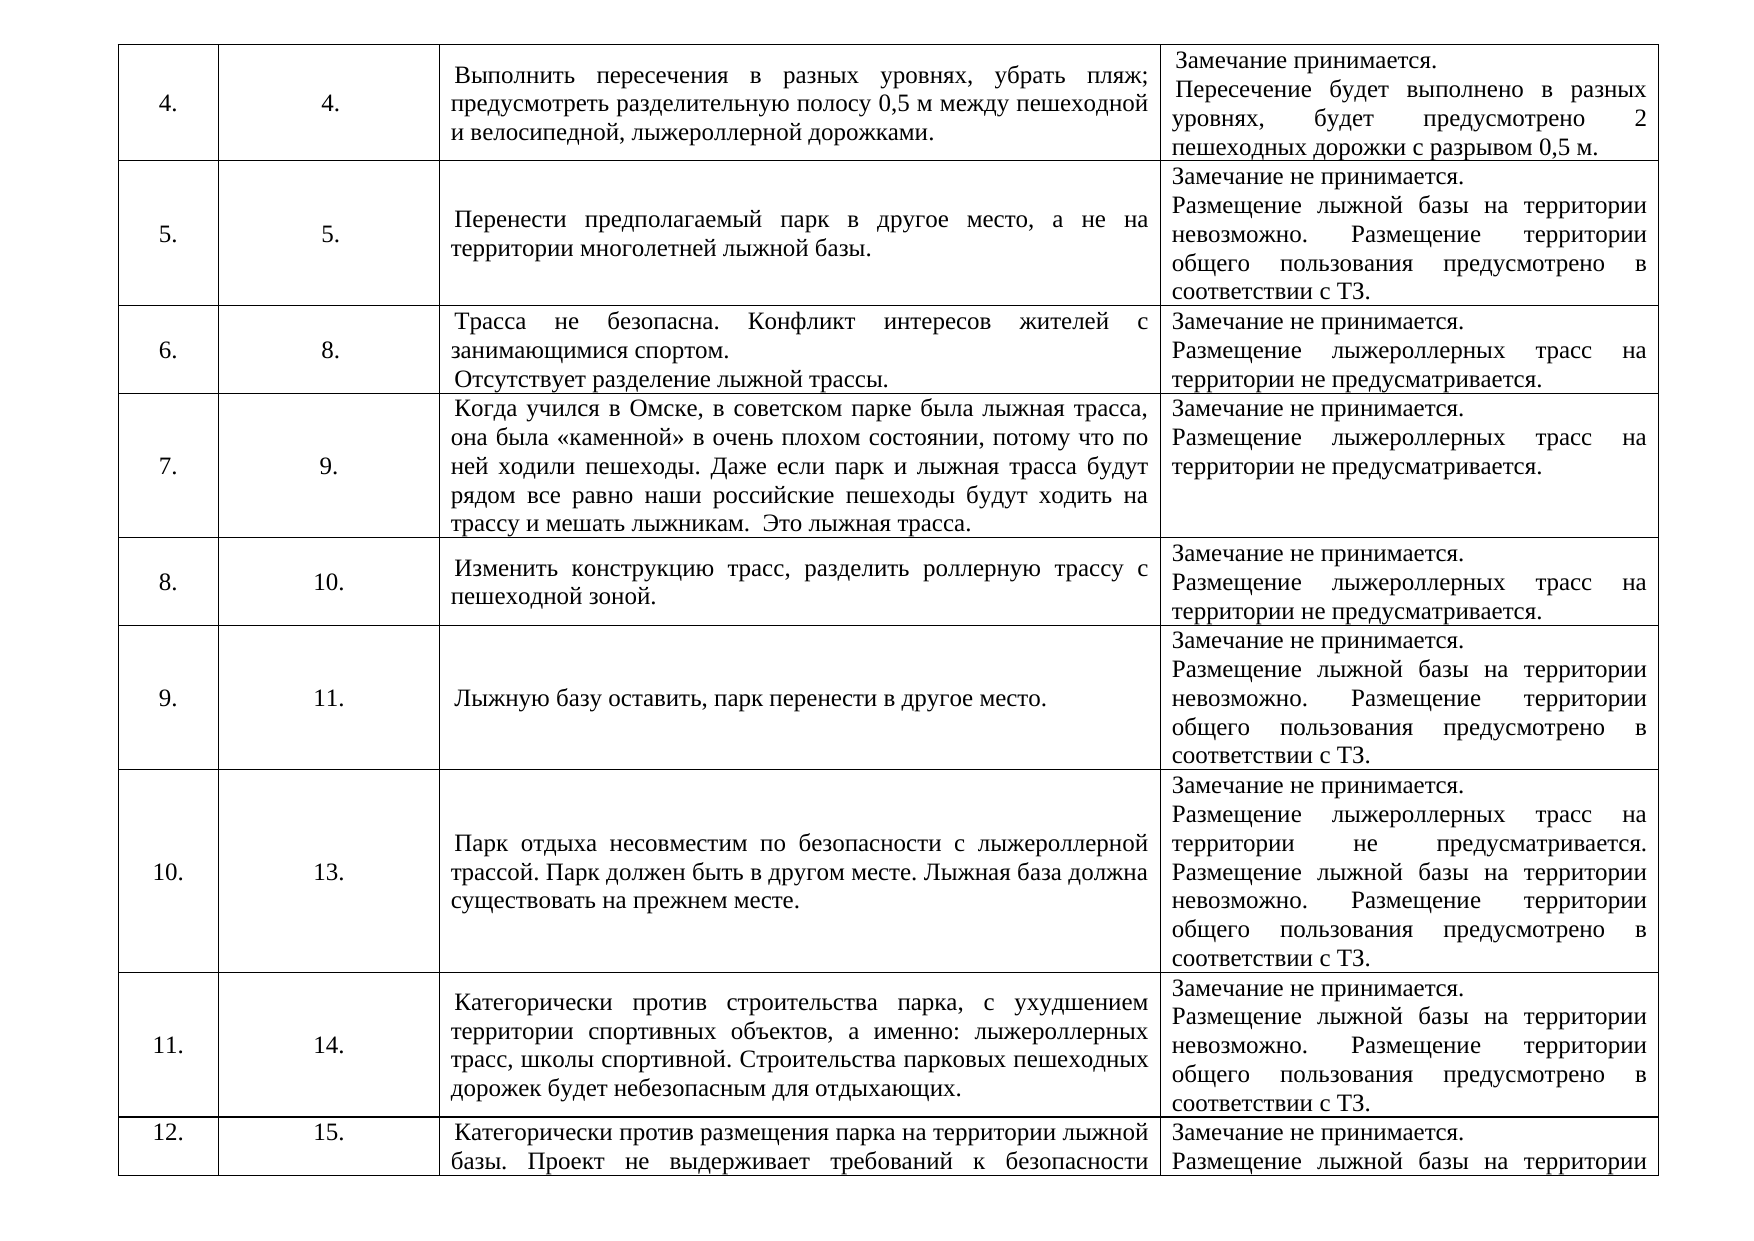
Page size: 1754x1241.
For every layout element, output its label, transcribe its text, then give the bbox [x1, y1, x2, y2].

table_cell 10. [119, 770, 218, 972]
table_cell 5. [219, 161, 439, 305]
table_cell Парк отдыха несовместим по безопасности с лыжероллерной трассой. Парк должен быть в другом месте. Лыжная база должна существовать на прежнем месте. [440, 770, 1160, 972]
table_cell 9. [219, 394, 439, 537]
table_cell Замечание не принимается. Размещение лыжероллерных трасс на территории не предусматривается. [1161, 394, 1658, 537]
table_cell Замечание не принимается. Размещение лыжероллерных трасс на территории не предусматривается. Размещение лыжной базы на территории невозможно. Размещение территории общего пользования предусмотрено в соответствии с ТЗ. [1161, 770, 1658, 972]
table_cell Изменить конструкцию трасс, разделить роллерную трассу с пешеходной зоной. [440, 538, 1160, 624]
table_cell 12. [119, 1118, 218, 1175]
table_cell Замечание не принимается. Размещение лыжероллерных трасс на территории не предусматривается. [1161, 306, 1658, 392]
table_cell 15. [219, 1118, 439, 1175]
table_cell 9. [119, 626, 218, 769]
table_cell Замечание не принимается. Размещение лыжероллерных трасс на территории не предусматривается. [1161, 538, 1658, 624]
table_cell 8. [119, 538, 218, 624]
table_cell 5. [119, 161, 218, 305]
table_cell Замечание принимается. Пересечение будет выполнено в разных уровнях, будет предусмотрено 2 пешеходных дорожки с разрывом 0,5 м. [1161, 45, 1658, 160]
table_cell Когда учился в Омске, в советском парке была лыжная трасса, она была «каменной» в очень плохом состоянии, потому что по ней ходили пешеходы. Даже если парк и лыжная трасса будут рядом все равно наши российские пешеходы будут ходить на трассу и мешать лыжникам. Это лыжная трасса. [440, 394, 1160, 537]
table_cell Категорически против строительства парка, с ухудшением территории спортивных объектов, а именно: лыжероллерных трасс, школы спортивной. Строительства парковых пешеходных дорожек будет небезопасным для отдыхающих. [440, 973, 1160, 1116]
table_cell Лыжную базу оставить, парк перенести в другое место. [440, 626, 1160, 769]
table_cell 4. [219, 45, 439, 160]
table_cell Перенести предполагаемый парк в другое место, а не на территории многолетней лыжной базы. [440, 161, 1160, 305]
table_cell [440, 1118, 1160, 1175]
table_cell Трасса не безопасна. Конфликт интересов жителей с занимающимися спортом. Отсутствует разделение лыжной трассы. [440, 306, 1160, 392]
table_cell 6. [119, 306, 218, 392]
table_cell 13. [219, 770, 439, 972]
table_cell 11. [119, 973, 218, 1116]
table_cell 14. [219, 973, 439, 1116]
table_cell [1161, 1118, 1658, 1175]
table_cell 11. [219, 626, 439, 769]
table_cell 10. [219, 538, 439, 624]
table_cell 8. [219, 306, 439, 392]
table_cell 7. [119, 394, 218, 537]
table_cell Выполнить пересечения в разных уровнях, убрать пляж; предусмотреть разделительную полосу 0,5 м между пешеходной и велосипедной, лыжероллерной дорожками. [440, 45, 1160, 160]
table_cell 4. [119, 45, 218, 160]
